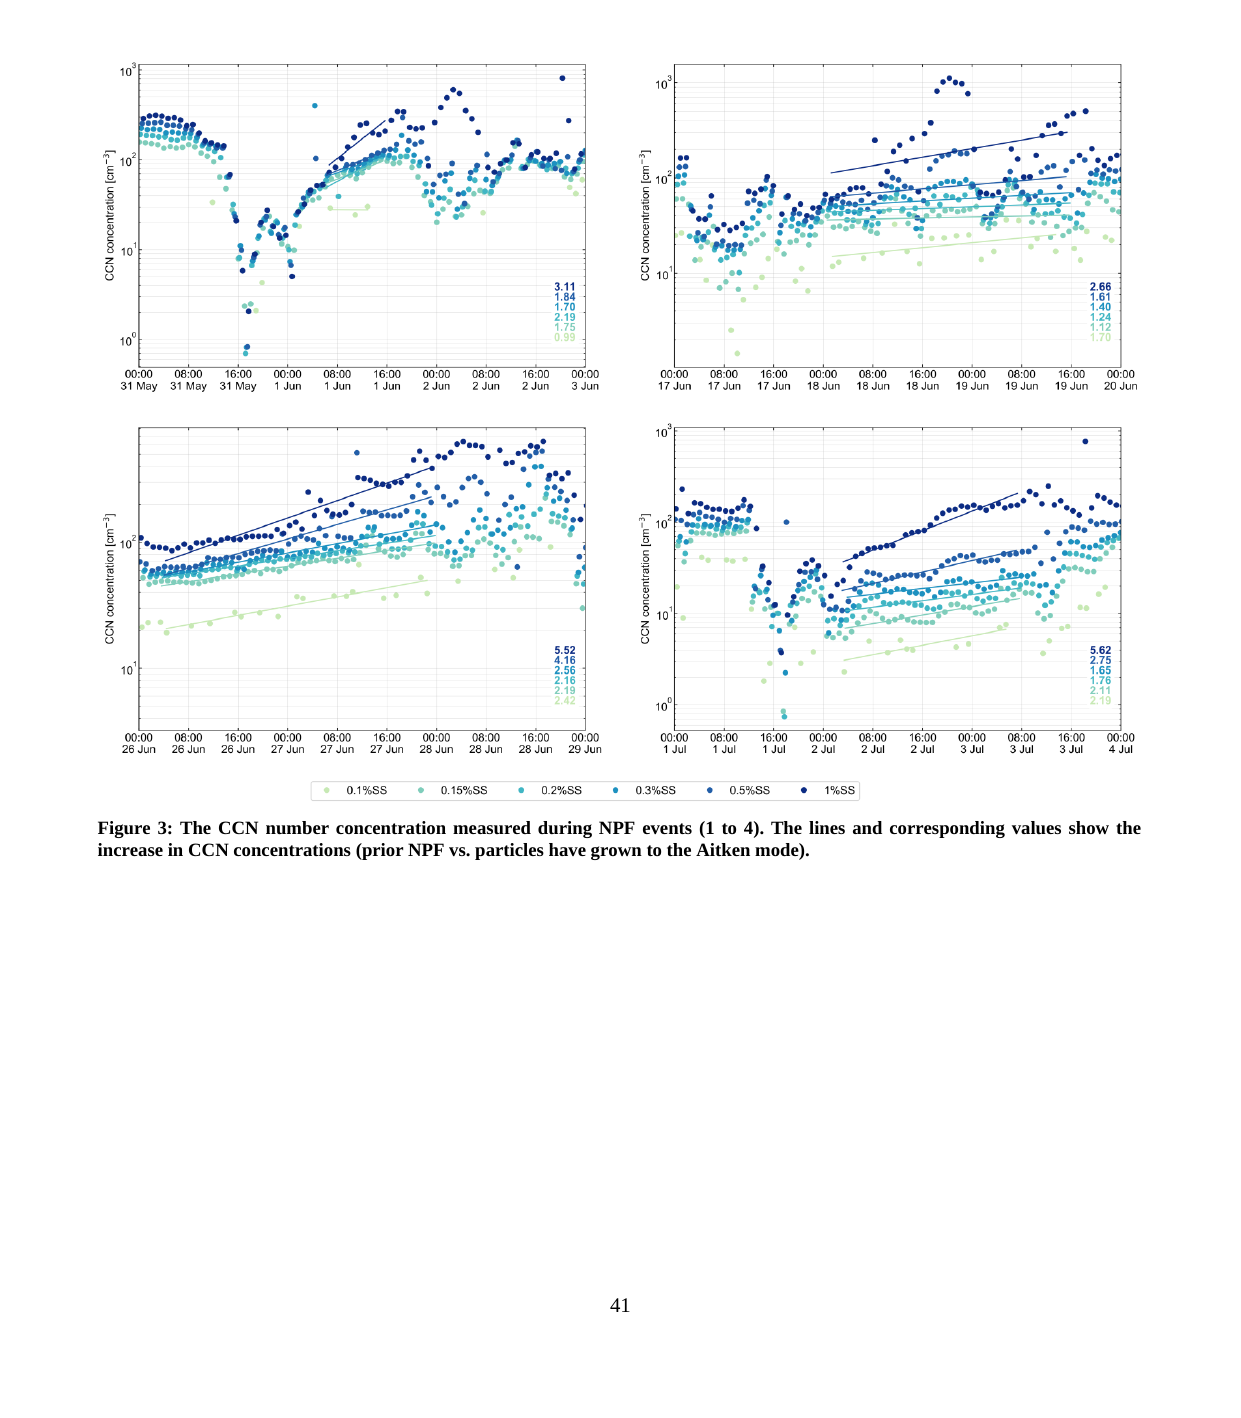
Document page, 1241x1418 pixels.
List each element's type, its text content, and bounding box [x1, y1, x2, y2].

picture [97, 59, 1143, 806]
text Figure 3: The CCN number concentration measured during NPF events (1 to 4). The lines and corresponding values show the increase in CCN concentrations (prior NPF vs. particles have grown to the Aitken mode). [97, 817, 1143, 861]
